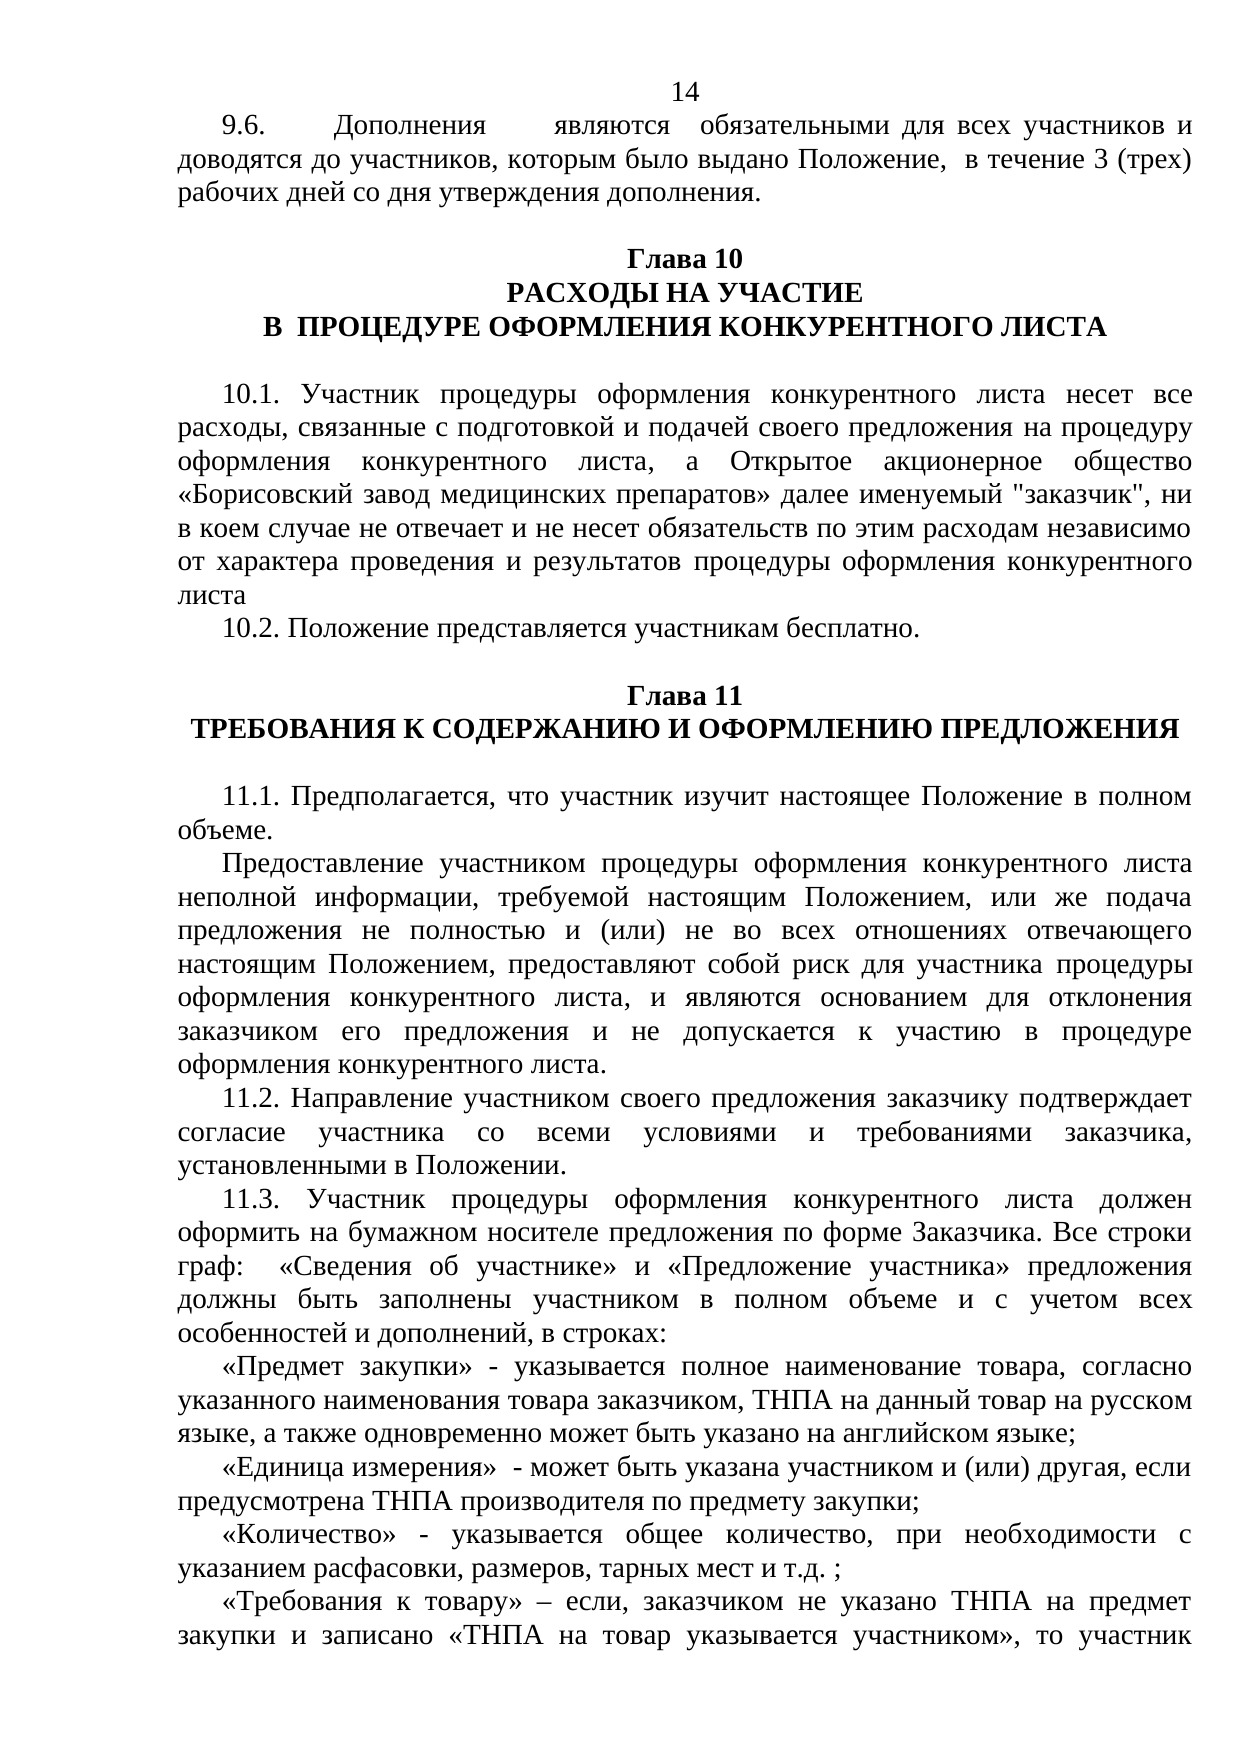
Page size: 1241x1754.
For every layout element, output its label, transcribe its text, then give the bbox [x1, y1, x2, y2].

text Глава 10 [177, 242, 1193, 275]
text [177, 1583, 1193, 1650]
text 10.1. Участник процедуры оформления конкурентного листа несет все расходы, связанные с подготовкой и подачей своего предложения на процедуру оформления конкурентного листа, а Открытое акционерное общество «Борисовский завод медицинских препаратов» далее именуемый "заказчик", ни в коем случае не отвечает и не несет обязательств по этим расходам независимо от характера проведения и результатов процедуры оформления конкурентного листа [177, 376, 1193, 611]
text 11.2. Направление участником своего предложения заказчику подтверждает согласие участника со всеми условиями и требованиями заказчика, установленными в Положении. [177, 1080, 1193, 1181]
text В ПРОЦЕДУРЕ ОФОРМЛЕНИЯ КОНКУРЕНТНОГО ЛИСТА [177, 309, 1193, 342]
text 9.6. Дополнения являются обязательными для всех участников и доводятся до участников, которым было выдано Положение, в течение 3 (трех) рабочих дней со дня утверждения дополнения. [177, 107, 1193, 208]
text 11.1. Предполагается, что участник изучит настоящее Положение в полном объеме. [177, 778, 1193, 845]
text 11.3. Участник процедуры оформления конкурентного листа должен оформить на бумажном носителе предложения по форме Заказчика. Все строки граф: «Сведения об участнике» и «Предложение участника» предложения должны быть заполнены участником в полном объеме и с учетом всех особенностей и дополнений, в строках: [177, 1181, 1193, 1348]
text «Количество» - указывается общее количество, при необходимости с указанием расфасовки, размеров, тарных мест и т.д. ; [177, 1516, 1193, 1583]
text Глава 11 [177, 678, 1193, 711]
text Предоставление участником процедуры оформления конкурентного листа неполной информации, требуемой настоящим Положением, или же подача предложения не полностью и (или) не во всех отношениях отвечающего настоящим Положением, предоставляют собой риск для участника процедуры оформления конкурентного листа, и являются основанием для отклонения заказчиком его предложения и не допускается к участию в процедуре оформления конкурентного листа. [177, 845, 1193, 1080]
text ТРЕБОВАНИЯ К СОДЕРЖАНИЮ И ОФОРМЛЕНИЮ ПРЕДЛОЖЕНИЯ [177, 711, 1193, 745]
text «Единица измерения» - может быть указана участником и (или) другая, если предусмотрена ТНПА производителя по предмету закупки; [177, 1449, 1193, 1516]
text РАСХОДЫ НА УЧАСТИЕ [177, 275, 1193, 309]
text 10.2. Положение представляется участникам бесплатно. [177, 611, 1193, 644]
text «Предмет закупки» - указывается полное наименование товара, согласно указанного наименования товара заказчиком, ТНПА на данный товар на русском языке, а также одновременно может быть указано на английском языке; [177, 1348, 1193, 1449]
